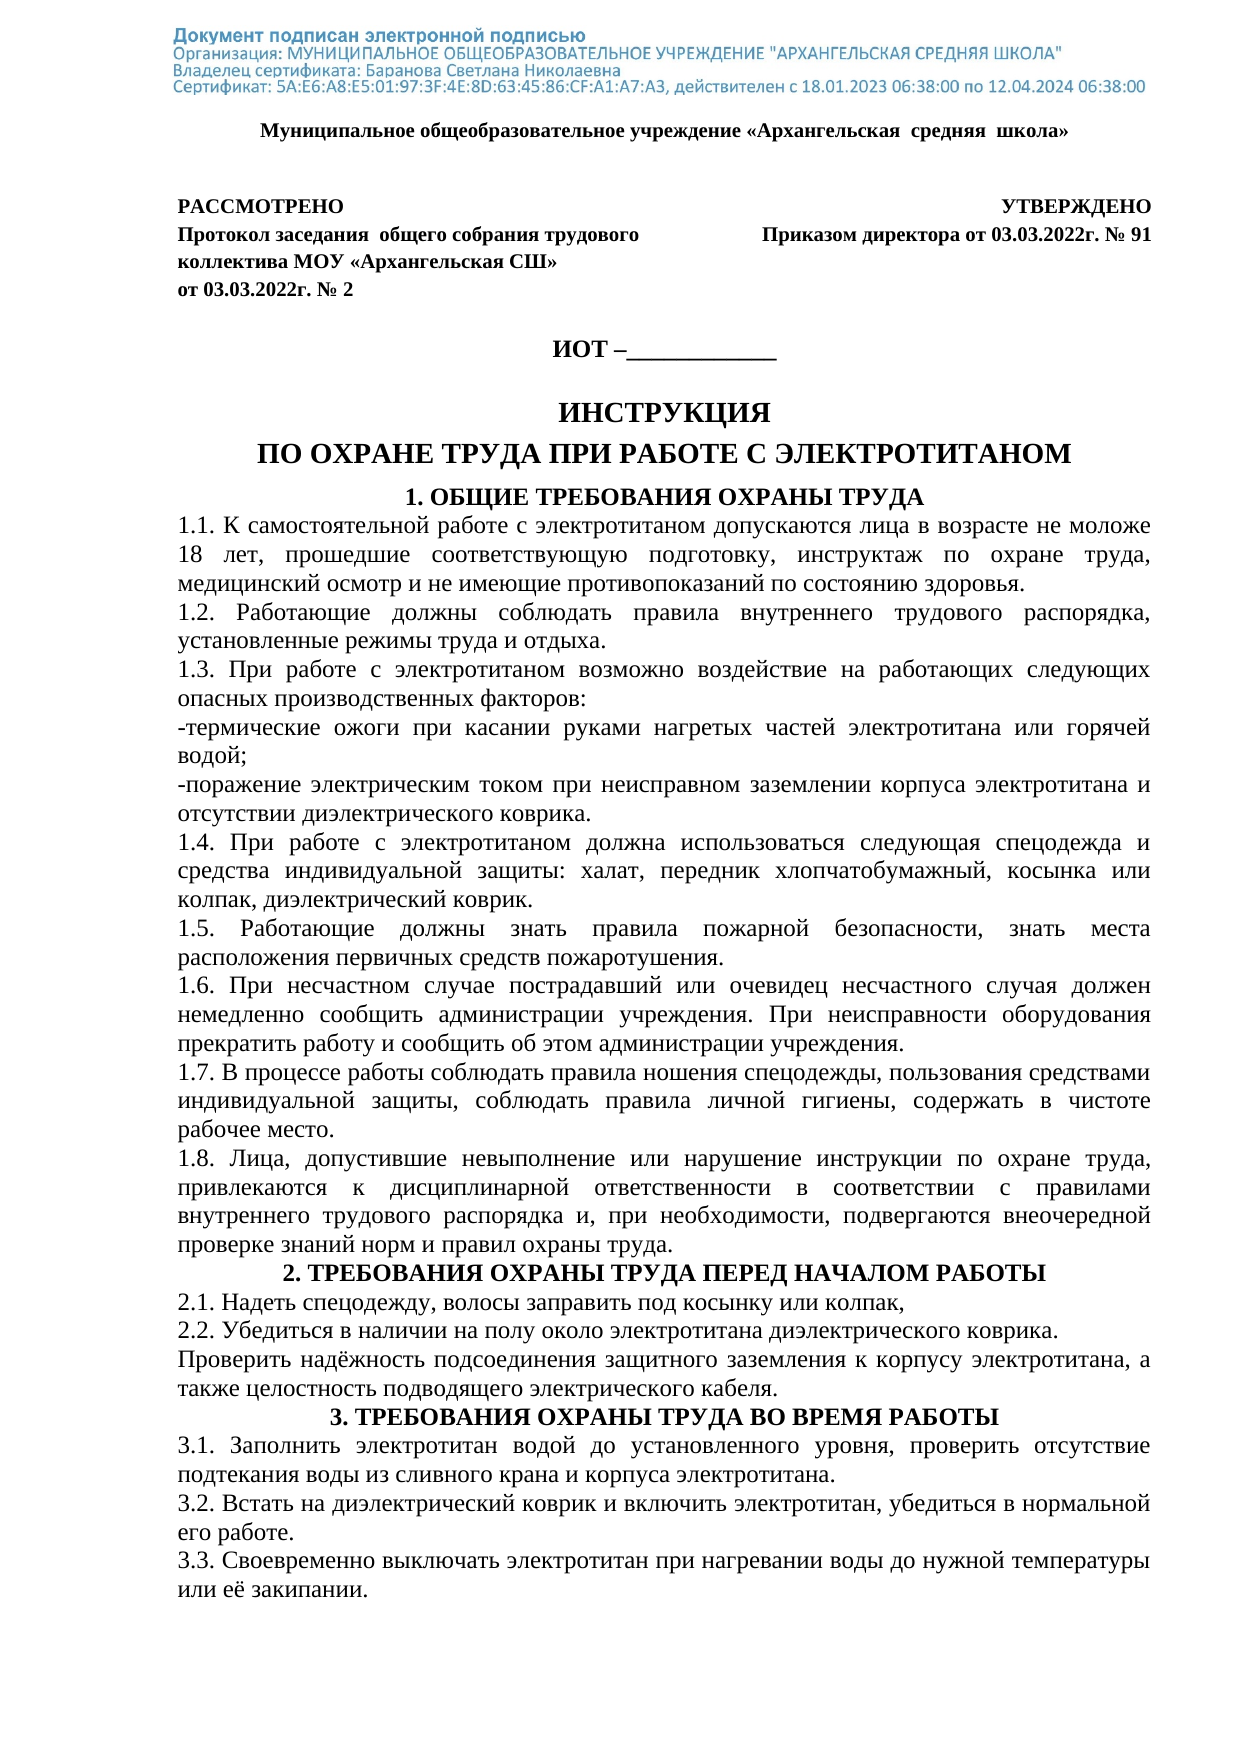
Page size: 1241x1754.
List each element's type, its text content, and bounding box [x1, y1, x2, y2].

text 3.1. Заполнить электротитан водой до установленного уровня, проверить отсутствие подтекания воды из сливного крана и корпуса электротитана. [177, 1430, 1152, 1488]
text 1.2. Работающие должны соблюдать правила внутреннего трудового распорядка, установленные режимы труда и отдыха. [177, 597, 1152, 654]
text ИНСТРУКЦИЯ [177, 387, 1152, 428]
text 3.2. Встать на диэлектрический коврик и включить электротитан, убедиться в нормальной его работе. [177, 1488, 1152, 1545]
text ИОТ –____________ [177, 334, 1152, 362]
text 1.7. В процессе работы соблюдать правила ношения спецодежды, пользования средствами индивидуальной защиты, соблюдать правила личной гигиены, содержать в чистоте рабочее место. [177, 1057, 1152, 1143]
text 1. ОБЩИЕ ТРЕБОВАНИЯ ОХРАНЫ ТРУДА [177, 469, 1152, 510]
text 3. ТРЕБОВАНИЯ ОХРАНЫ ТРУДА ВО ВРЕМЯ РАБОТЫ [177, 1402, 1152, 1430]
text 2. ТРЕБОВАНИЯ ОХРАНЫ ТРУДА ПЕРЕД НАЧАЛОМ РАБОТЫ [177, 1258, 1152, 1287]
text 1.3. При работе с электротитаном возможно воздействие на работающих следующих опасных производственных факторов: [177, 654, 1152, 712]
text 3.3. Своевременно выключать электротитан при нагревании воды до нужной температуры или её закипании. [177, 1545, 1152, 1603]
text -термические ожоги при касании руками нагретых частей электротитана или горячей водой; [177, 712, 1152, 769]
text Проверить надёжность подсоединения защитного заземления к корпусу электротитана, а также целостность подводящего электрического кабеля. [177, 1344, 1152, 1402]
text ПО ОХРАНЕ ТРУДА ПРИ РАБОТЕ С ЭЛЕКТРОТИТАНОМ [177, 428, 1152, 469]
table_header УТВЕРЖДЕНО Приказом директора от 03.03.2022г. № 91 [665, 194, 1163, 305]
text 1.4. При работе с электротитаном должна использоваться следующая спецодежда и средства индивидуальной защиты: халат, передник хлопчатобумажный, косынка или колпак, диэлектрический коврик. [177, 827, 1152, 913]
text 1.8. Лица, допустившие невыполнение или нарушение инструкции по охране труда, привлекаются к дисциплинарной ответственности в соответствии с правилами внутреннего трудового распорядка и, при необходимости, подвергаются внеочередной проверке знаний норм и правил охраны труда. [177, 1143, 1152, 1258]
text 2.1. Надеть спецодежду, волосы заправить под косынку или колпак, [177, 1287, 1152, 1315]
text 1.6. При несчастном случае пострадавший или очевидец несчастного случая должен немедленно сообщить администрации учреждения. При неисправности оборудования прекратить работу и сообщить об этом администрации учреждения. [177, 970, 1152, 1057]
text 2.2. Убедиться в наличии на полу около электротитана диэлектрического коврика. [177, 1315, 1152, 1344]
text Муниципальное общеобразовательное учреждение «Архангельская средняя школа» [177, 118, 1152, 142]
text 1.1. К самостоятельной работе с электротитаном допускаются лица в возрасте не моложе 18 лет, прошедшие соответствующую подготовку, инструктаж по охране труда, медицинский осмотр и не имеющие противопоказаний по состоянию здоровья. [177, 510, 1152, 597]
picture [171, 25, 1147, 95]
text 1.5. Работающие должны знать правила пожарной безопасности, знать места расположения первичных средств пожаротушения. [177, 913, 1152, 970]
table_header РАССМОТРЕНО Протокол заседания общего собрания трудового коллектива МОУ «Архангельская СШ» от 03.03.2022г. № 2 [166, 194, 665, 305]
text -поражение электрическим током при неисправном заземлении корпуса электротитана и отсутствии диэлектрического коврика. [177, 769, 1152, 827]
